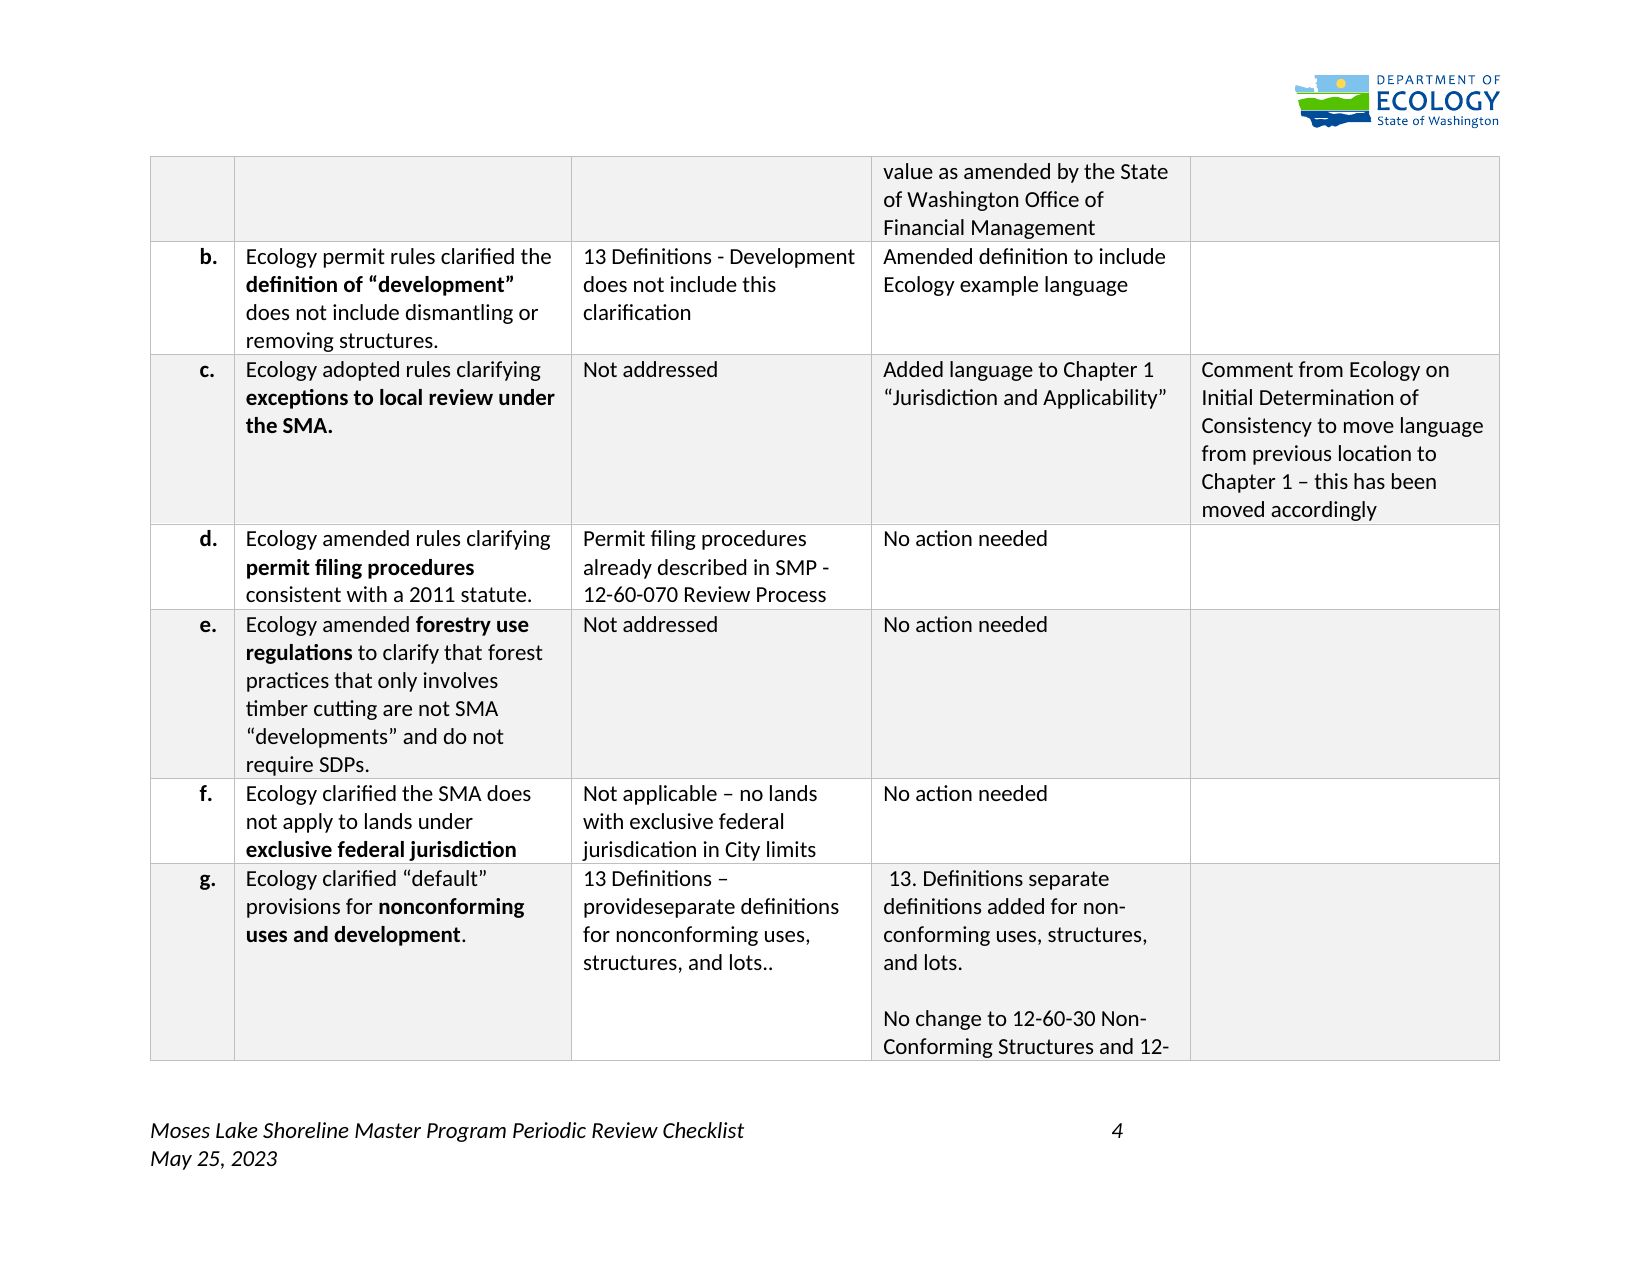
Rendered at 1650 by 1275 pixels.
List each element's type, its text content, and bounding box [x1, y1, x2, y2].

table_cell Amended definition to include Ecology example language [872, 242, 1190, 354]
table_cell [572, 157, 871, 241]
table_cell Not addressed [572, 355, 871, 523]
table_cell [1191, 242, 1499, 354]
table_cell No action needed [872, 779, 1190, 863]
table_cell No action needed [872, 525, 1190, 609]
table_cell Not addressed [572, 610, 871, 778]
table_cell Not applicable – no lands with exclusive federal jurisdication in City limits [572, 779, 871, 863]
table_cell Added language to Chapter 1 “Jurisdiction and Applicability” [872, 355, 1190, 523]
table_cell Ecology adopted rules clarifying exceptions to local review under the SMA. [235, 355, 571, 523]
table_cell [151, 779, 234, 863]
table_cell No action needed [872, 610, 1190, 778]
table_cell [151, 242, 234, 354]
table_cell [1191, 610, 1499, 778]
table_cell [1191, 864, 1499, 1060]
table_cell Ecology permit rules clarified the definition of “development” does not include dismantling or removing structures. [235, 242, 571, 354]
table_cell [151, 157, 234, 241]
table_cell Ecology amended forestry use regulations to clarify that forest practices that only involves timber cutting are not SMA “developments” and do not require SDPs. [235, 610, 571, 778]
table_cell [1191, 779, 1499, 863]
table_cell Permit filing procedures already described in SMP - 12-60-070 Review Process [572, 525, 871, 609]
table_cell [1191, 157, 1499, 241]
table_cell [1191, 525, 1499, 609]
table_cell Ecology clarified the SMA does not apply to lands under exclusive federal jurisdiction [235, 779, 571, 863]
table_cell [235, 864, 571, 1060]
table_cell [151, 355, 234, 523]
table_cell [151, 610, 234, 778]
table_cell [572, 864, 871, 1060]
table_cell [872, 864, 1190, 1060]
table_cell [151, 525, 234, 609]
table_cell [872, 157, 1190, 241]
table_cell 13 Definitions - Development does not include this clarification [572, 242, 871, 354]
table_cell Comment from Ecology on Initial Determination of Consistency to move language from previous location to Chapter 1 – this has been moved accordingly [1191, 355, 1499, 523]
table_cell [151, 864, 234, 1060]
table_cell Ecology amended rules clarifying permit filing procedures consistent with a 2011 statute. [235, 525, 571, 609]
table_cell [235, 157, 571, 241]
